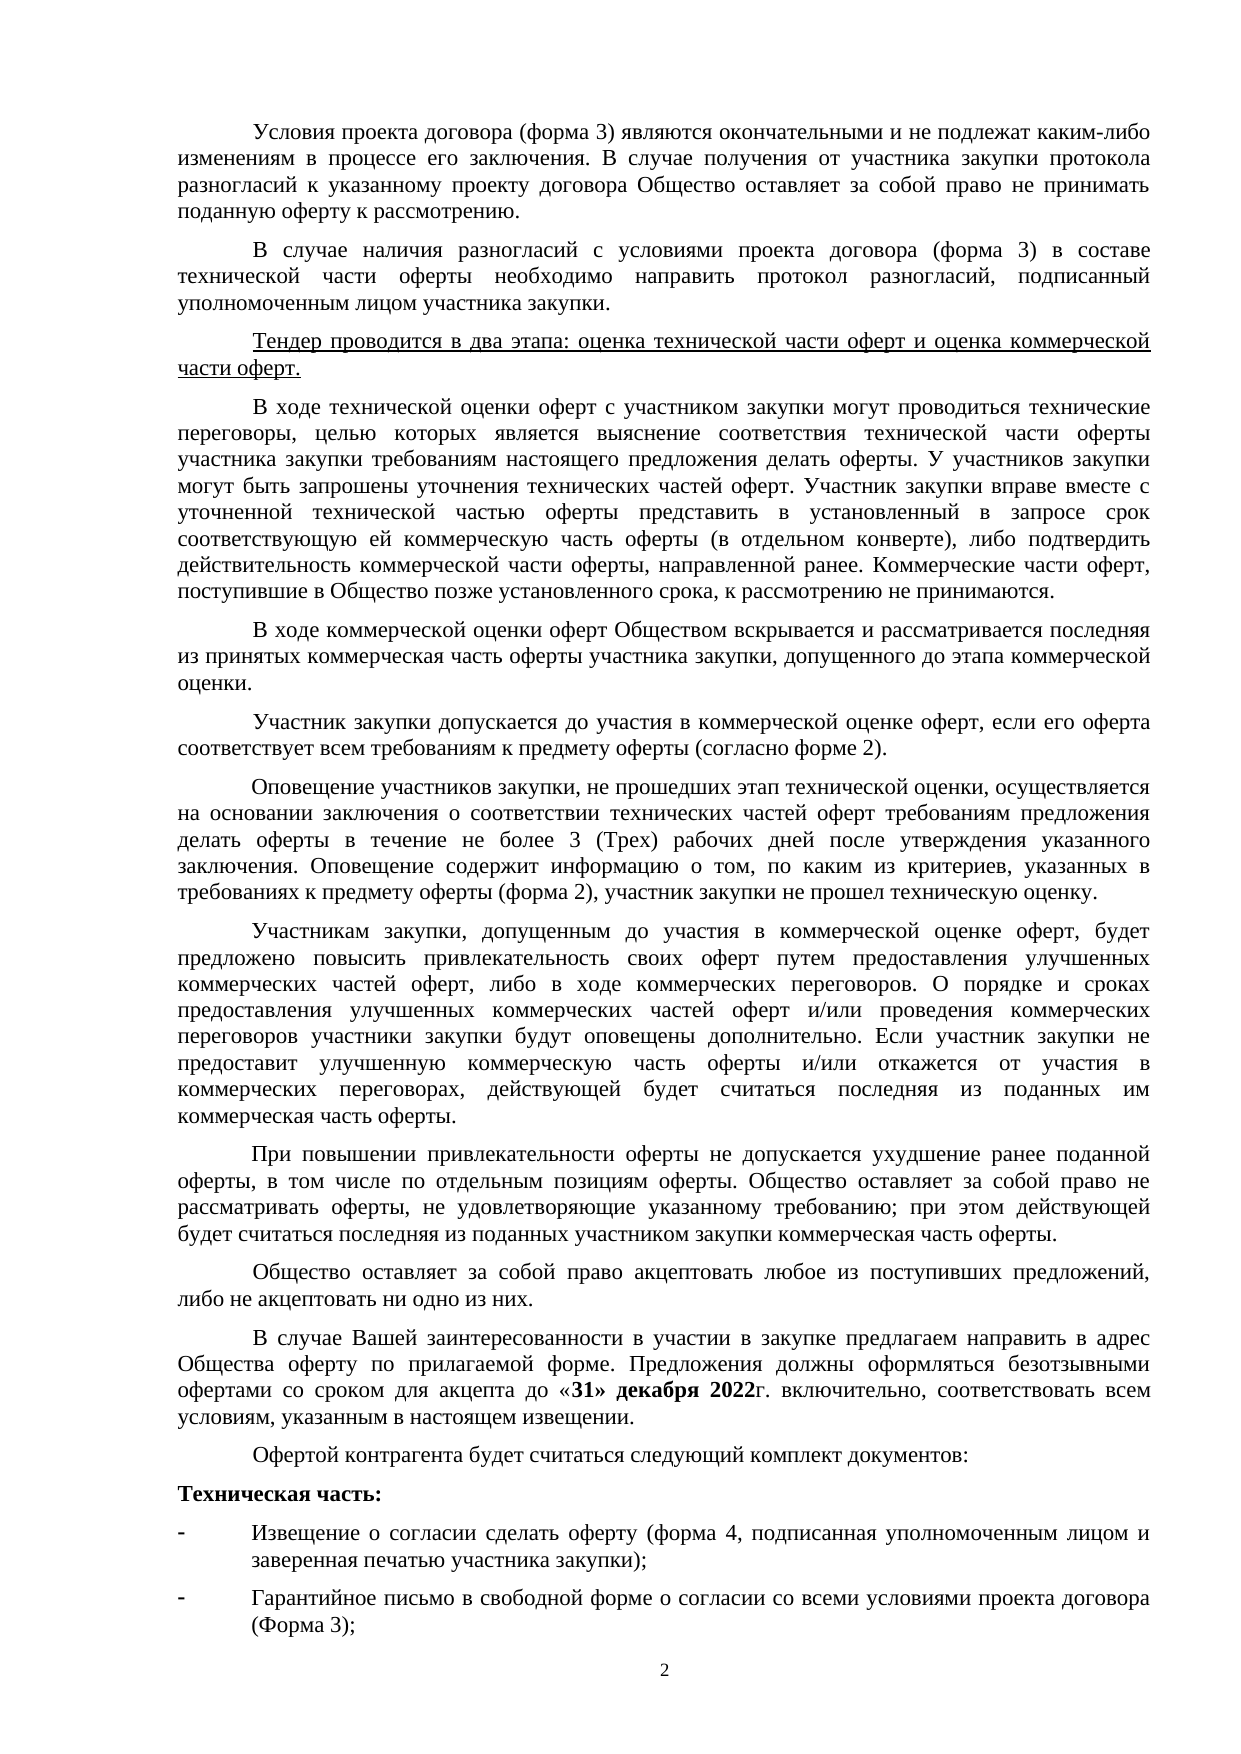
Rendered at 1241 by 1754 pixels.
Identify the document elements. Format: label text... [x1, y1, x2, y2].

text Участник закупки допускается до участия в коммерческой оценке оферт, если его оферта соответствует всем требованиям к предмету оферты (согласно форме 2). [177, 708, 1152, 760]
list Участникам закупки, допущенным до участия в коммерческой оценке оферт, будет предложено повысить привлекательность своих оферт путем предоставления улучшенных коммерческих частей оферт, либо в ходе коммерческих переговоров. О порядке и сроках предоставления улучшенных коммерческих частей оферт и/или проведения коммерческих переговоров участники закупки будут оповещены дополнительно. Если участник закупки не предоставит улучшенную коммерческую часть оферты и/или откажется от участия в коммерческих переговорах, действующей будет считаться последняя из поданных им коммерческая часть оферты. [177, 917, 1152, 1128]
list При повышении привлекательности оферты не допускается ухудшение ранее поданной оферты, в том числе по отдельным позициям оферты. Общество оставляет за собой право не рассматривать оферты, не удовлетворяющие указанному требованию; при этом действующей будет считаться последняя из поданных участником закупки коммерческая часть оферты. [177, 1141, 1152, 1246]
text В случае наличия разногласий с условиями проекта договора (форма 3) в составе технической части оферты необходимо направить протокол разногласий, подписанный уполномоченным лицом участника закупки. [177, 236, 1152, 315]
text В ходе коммерческой оценки оферт Обществом вскрывается и рассматривается последняя из принятых коммерческая часть оферты участника закупки, допущенного до этапа коммерческой оценки. [177, 616, 1152, 695]
text Условия проекта договора (форма 3) являются окончательными и не подлежат каким-либо изменениям в процессе его заключения. В случае получения от участника закупки протокола разногласий к указанному проекту договора Общество оставляет за собой право не принимать поданную оферту к рассмотрению. [177, 118, 1152, 223]
text Офертой контрагента будет считаться следующий комплект документов: [177, 1442, 1152, 1468]
text Тендер проводится в два этапа: оценка технической части оферт и оценка коммерческой части оферт. [177, 328, 1152, 380]
text Техническая часть: [177, 1480, 1152, 1507]
text В ходе технической оценки оферт с участником закупки могут проводиться технические переговоры, целью которых является выяснение соответствия технической части оферты участника закупки требованиям настоящего предложения делать оферты. У участников закупки могут быть запрошены уточнения технических частей оферт. Участник закупки вправе вместе с уточненной технической частью оферты представить в установленный в запросе срок соответствующую ей коммерческую часть оферты (в отдельном конверте), либо подтвердить действительность коммерческой части оферты, направленной ранее. Коммерческие части оферт, поступившие в Общество позже установленного срока, к рассмотрению не принимаются. [177, 393, 1152, 604]
text Общество оставляет за собой право акцептовать любое из поступивших предложений, либо не акцептовать ни одно из них. [177, 1258, 1152, 1311]
list Оповещение участников закупки, не прошедших этап технической оценки, осуществляется на основании заключения о соответствии технических частей оферт требованиям предложения делать оферты в течение не более 3 (Трех) рабочих дней после утверждения указанного заключения. Оповещение содержит информацию о том, по каким из критериев, указанных в требованиях к предмету оферты (форма 2), участник закупки не прошел техническую оценку. [177, 773, 1152, 905]
text В случае Вашей заинтересованности в участии в закупке предлагаем направить в адрес Общества оферту по прилагаемой форме. Предложения должны оформляться безотзывными офертами со сроком для акцепта до «31» декабря 2022г. включительно, соответствовать всем условиям, указанным в настоящем извещении. [177, 1324, 1152, 1429]
list Извещение о согласии сделать оферту (форма 4, подписанная уполномоченным лицом и заверенная печатью участника закупки); [177, 1519, 1152, 1572]
list Гарантийное письмо в свободной форме о согласии со всеми условиями проекта договора (Форма 3); [177, 1584, 1152, 1637]
